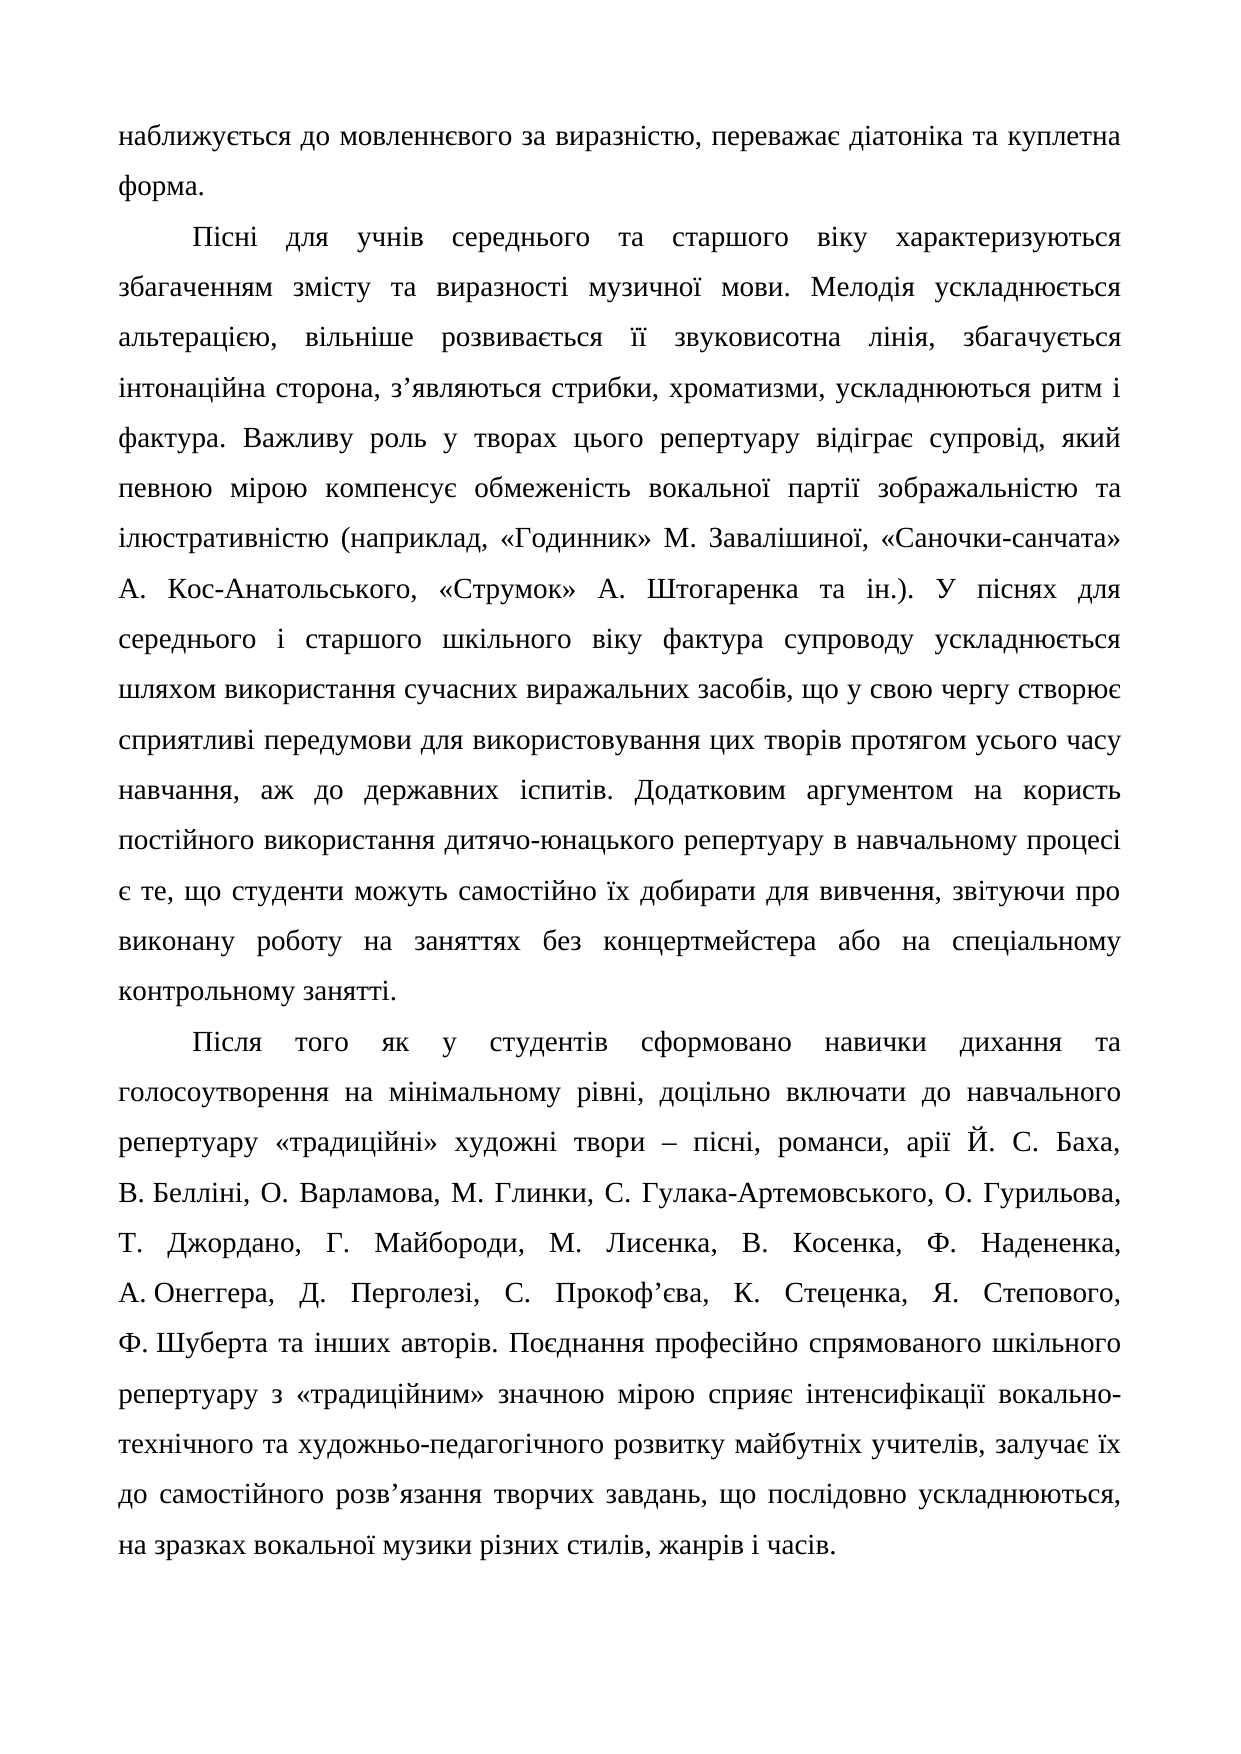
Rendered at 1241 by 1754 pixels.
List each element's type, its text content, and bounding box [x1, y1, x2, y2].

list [118, 118, 1122, 202]
list Після того як у студентів сформовано навички дихання та голосоутворення на мінімальному рівні, доцільно включати до навчального репертуару «традиційні» художні твори – пісні, романси, арії Й. С. Баха, В. Белліні, О. Варламова, М. Глинки, С. Гулака-Артемовського, О. Гурильова, Т. Джордано, Г. Майбороди, М. Лисенка, В. Косенка, Ф. Надененка, А. Онеггера, Д. Перголезі, С. Прокоф’єва, К. Стеценка, Я. Степового, Ф. Шуберта та інших авторів. Поєднання професійно спрямованого шкільного репертуару з «традиційним» значною мірою сприяє інтенсифікації вокально-технічного та художньо-педагогічного розвитку майбутніх учителів, залучає їх до самостійного розв’язання творчих завдань, що послідовно ускладнюються, на зразках вокальної музики різних стилів, жанрів і часів. [118, 1024, 1122, 1560]
list Пісні для учнів середнього та старшого віку характеризуються збагаченням змісту та виразності музичної мови. Мелодія ускладнюється альтерацією, вільніше розвивається її звуковисотна лінія, збагачується інтонаційна сторона, з’являються стрибки, хроматизми, ускладнюються ритм і фактура. Важливу роль у творах цього репертуару відіграє супровід, який певною мірою компенсує обмеженість вокальної партії зображальністю та ілюстративністю (наприклад, «Годинник» М. Завалішиної, «Саночки-санчата» А. Кос-Анатольського, «Струмок» А. Штогаренка та ін.). У піснях для середнього і старшого шкільного віку фактура супроводу ускладнюється шляхом використання сучасних виражальних засобів, що у свою чергу створює сприятливі передумови для використовування цих творів протягом усього часу навчання, аж до державних іспитів. Додатковим аргументом на користь постійного використання дитячо-юнацького репертуару в навчальному процесі є те, що студенти можуть самостійно їх добирати для вивчення, звітуючи про виконану роботу на заняттях без концертмейстера або на спеціальному контрольному занятті. [118, 219, 1122, 1007]
